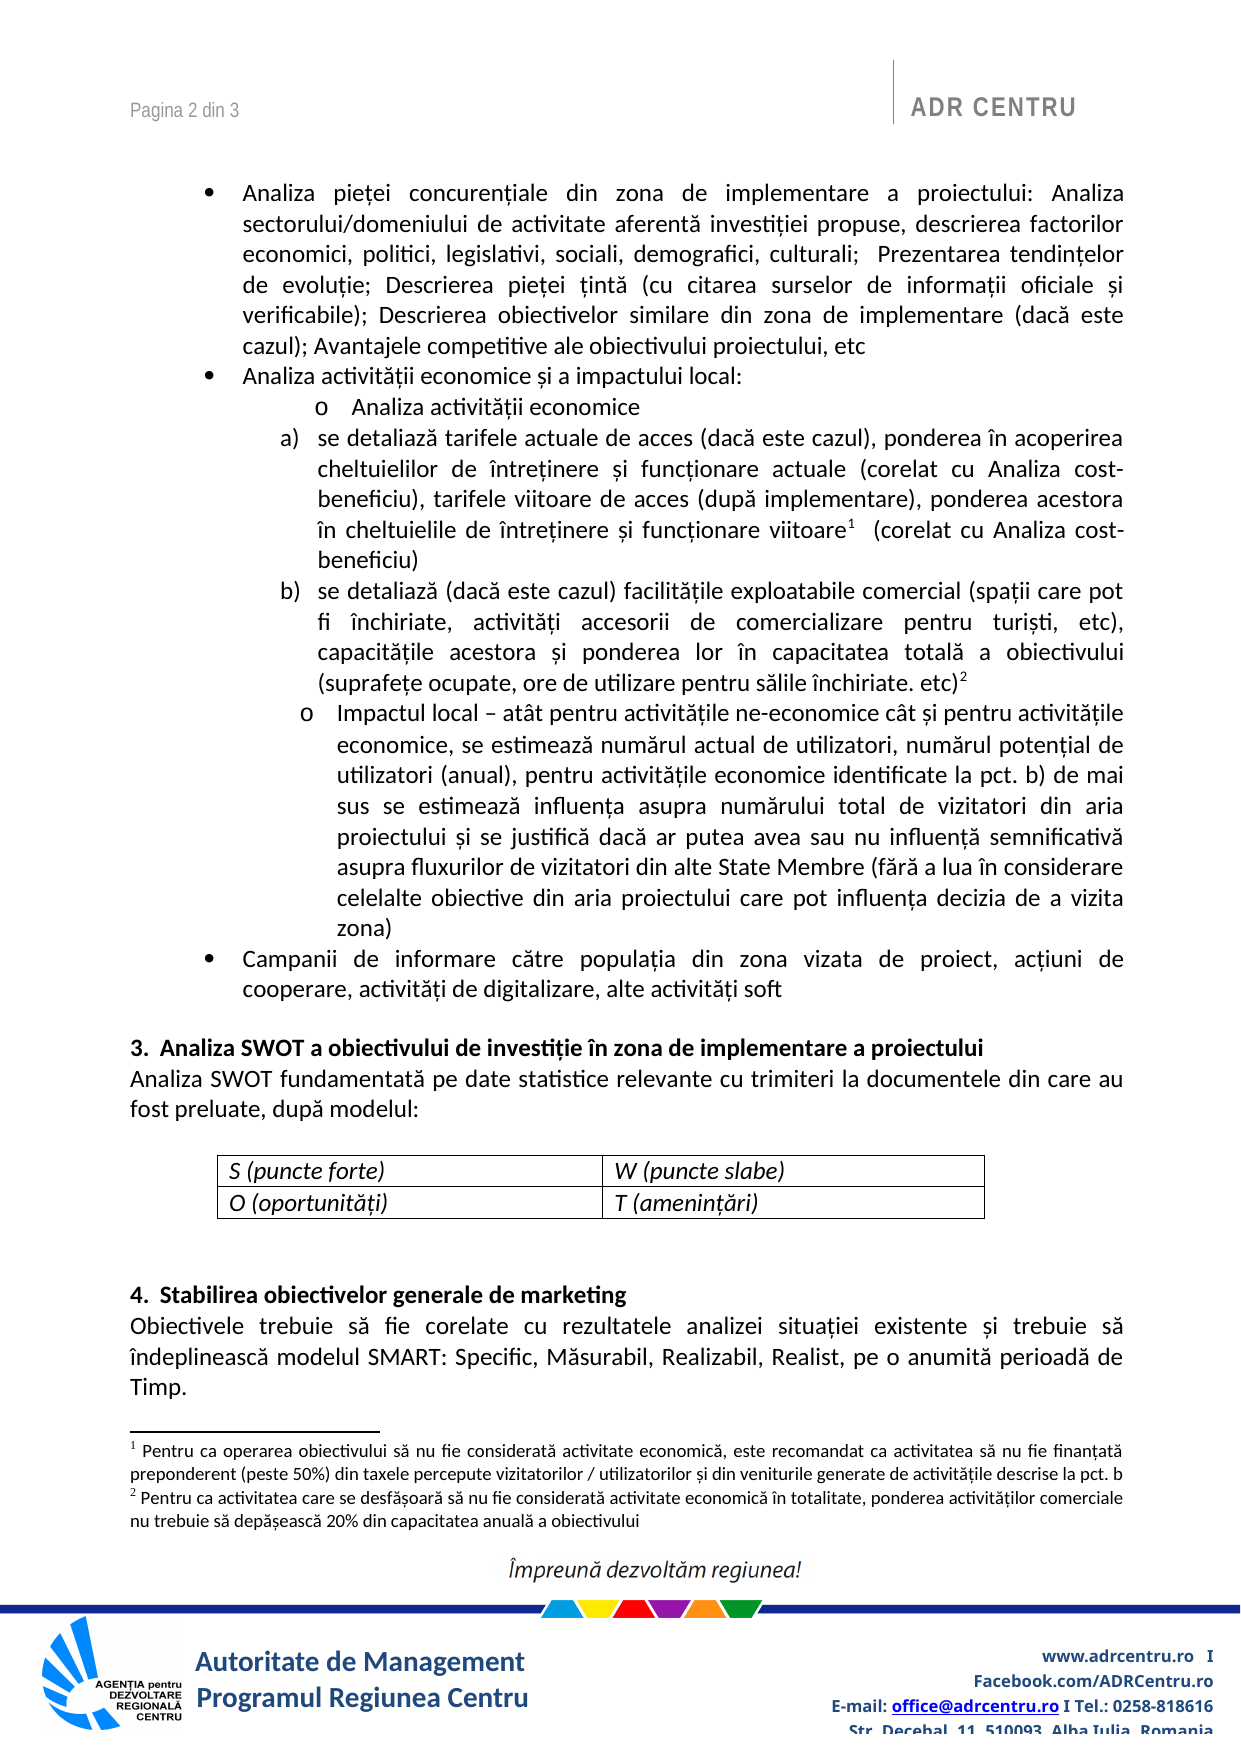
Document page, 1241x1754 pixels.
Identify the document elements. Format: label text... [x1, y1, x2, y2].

list se detaliază (dacă este cazul) facilitățile exploatabile comercial (spații care pot fi închiriate, activități accesorii de comercializare pentru turiști, etc), capacitățile acestora și ponderea lor în capacitatea totală a obiectivului (suprafețe ocupate, ore de utilizare pentru sălile închiriate. etc) [280, 575, 1125, 697]
text Analiza SWOT fundamentată pe date statistice relevante cu trimiteri la documentele din care au fost preluate, după modelul: [130, 1063, 1125, 1124]
list Stabilirea obiectivelor generale de marketing [130, 1280, 1125, 1310]
table_header W (puncte slabe) [603, 1156, 984, 1186]
picture [574, 1600, 1241, 1618]
list Analiza pieței concurențiale din zona de implementare a proiectului: Analiza sectorului/domeniului de activitate aferentă investiției propuse, descrierea factorilor economici, politici, legislativi, sociali, demografici, culturali; Prezentarea tendințelor de evoluție; Descrierea pieței țintă (cu citarea surselor de informații oficiale și verificabile); Descrierea obiectivelor similare din zona de implementare (dacă este cazul); Avantajele competitive ale obiectivului proiectului, etc [205, 177, 1125, 360]
list se detaliază tarifele actuale de acces (dacă este cazul), ponderea în acoperirea cheltuielilor de întreținere și funcționare actuale (corelat cu Analiza cost-beneficiu), tarifele viitoare de acces (după implementare), ponderea acestora în cheltuielile de întreținere și funcționare viitoare (corelat cu Analiza cost-beneficiu) [280, 423, 1125, 575]
list Analiza activității economice și a impactului local: [205, 360, 1125, 391]
text Obiectivele trebuie să fie corelate cu rezultatele analizei situației existente și trebuie să îndeplinească modelul SMART: Specific, Măsurabil, Realizabil, Realist, pe o anumită perioadă de Timp. [130, 1310, 1125, 1402]
table_cell T (amenințări) [603, 1187, 984, 1218]
picture [0, 1600, 550, 1730]
list Analiza activității economice [314, 391, 1125, 423]
table_cell O (oportunități) [218, 1187, 602, 1218]
list Analiza SWOT a obiectivului de investiție în zona de implementare a proiectului [130, 1032, 1125, 1063]
picture [495, 1556, 814, 1583]
list Campanii de informare către populația din zona vizata de proiect, acțiuni de cooperare, activități de digitalizare, alte activități soft [205, 943, 1125, 1004]
list Impactul local – atât pentru activitățile ne-economice cât și pentru activitățile economice, se estimează numărul actual de utilizatori, numărul potențial de utilizatori (anual), pentru activitățile economice identificate la pct. b) de mai sus se estimează influența asupra numărului total de vizitatori din aria proiectului și se justifică dacă ar putea avea sau nu influență semnificativă asupra fluxurilor de vizitatori din alte State Membre (fără a lua în considerare celelalte obiective din aria proiectului care pot influența decizia de a vizita zona) [299, 697, 1125, 943]
table_header S (puncte forte) [218, 1156, 602, 1186]
